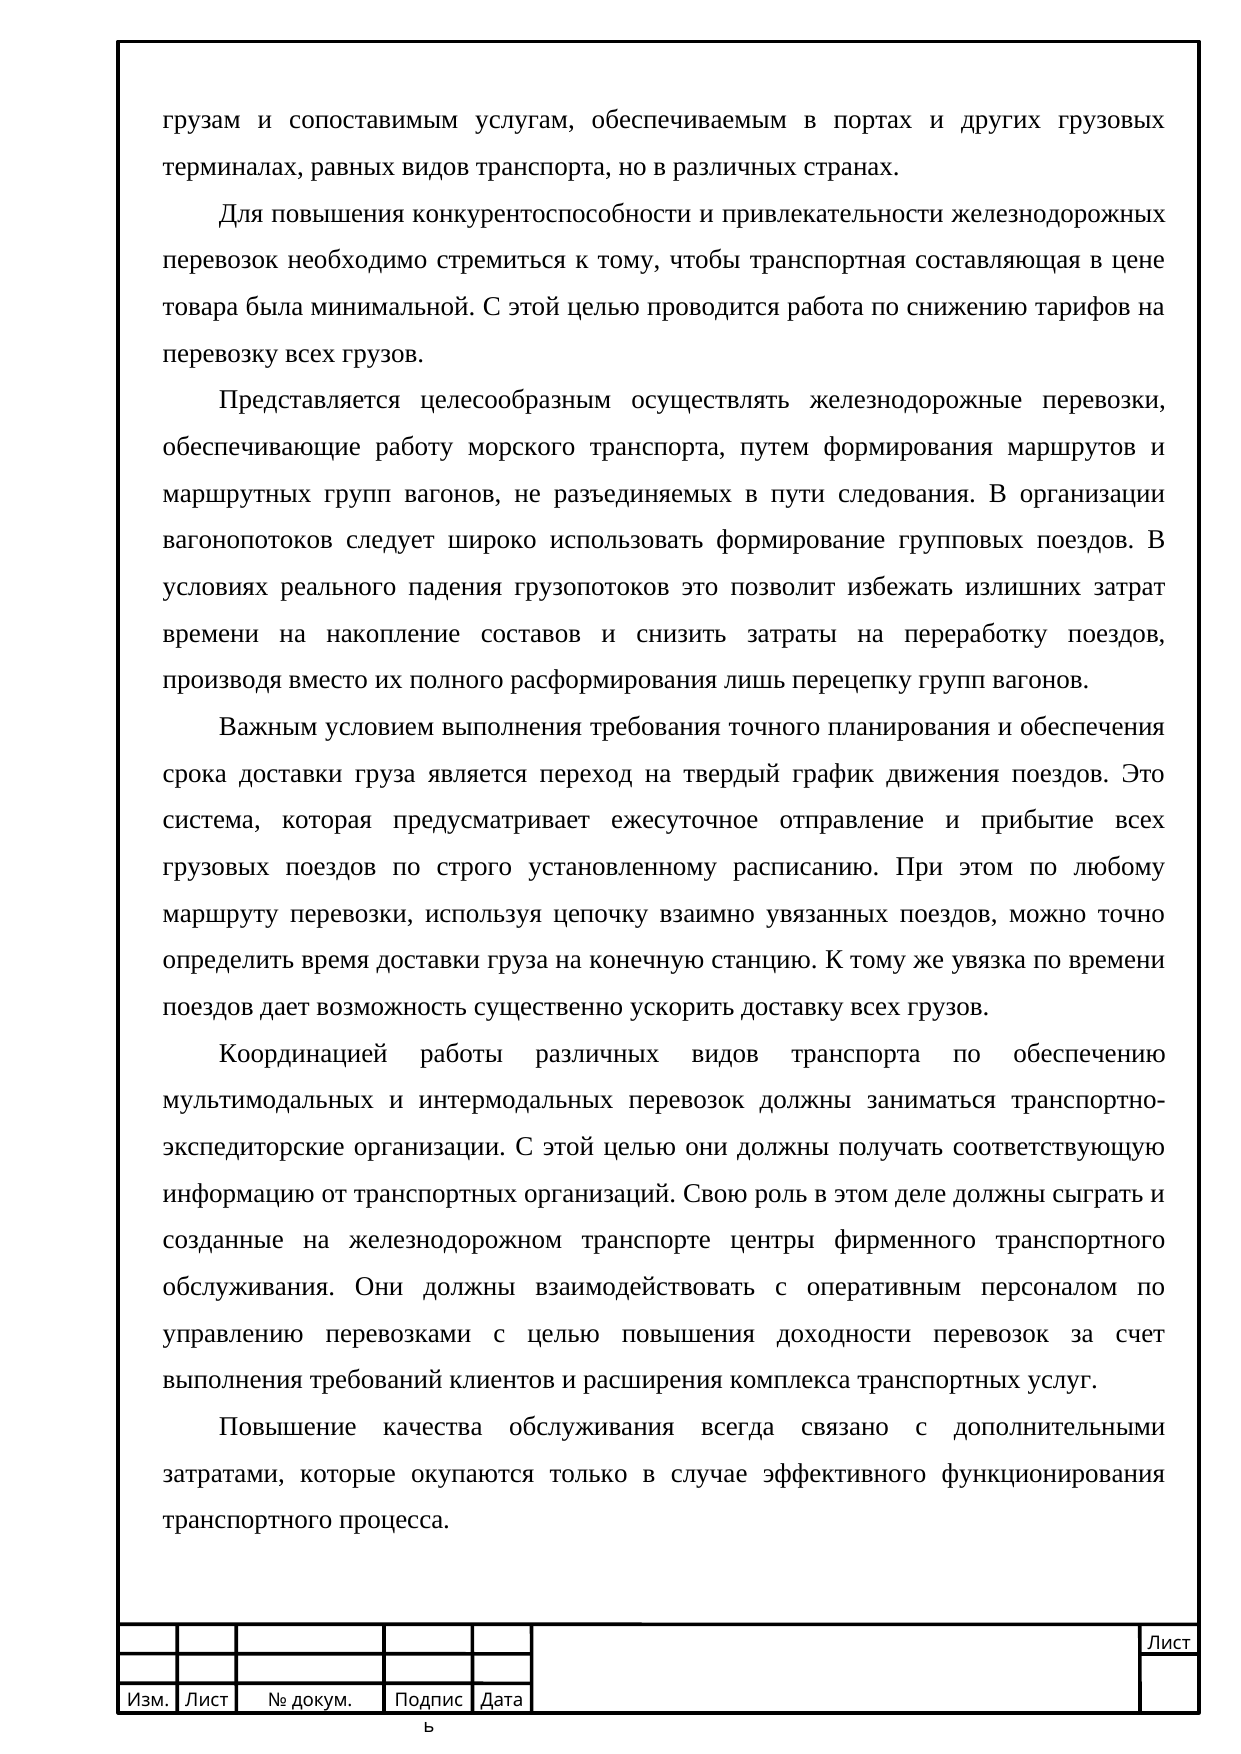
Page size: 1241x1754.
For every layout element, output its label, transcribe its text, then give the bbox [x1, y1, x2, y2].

text Для повышения конкурентоспособности и привлекательности железнодорожных перевозок необходимо стремиться к тому, чтобы транспортная составляющая в цене товара была минимальной. С этой целью проводится работа по снижению тарифов на перевозку всех грузов. [162, 197, 1167, 368]
text Важным условием выполнения требования точного планирования и обеспечения срока доставки груза является переход на твердый график движения поездов. Это система, которая предусматривает ежесуточное отправление и прибытие всех грузовых поездов по строго установленному расписанию. При этом по любому маршруту перевозки, используя цепочку взаимно увязанных поездов, можно точно определить время доставки груза на конечную станцию. К тому же увязка по времени поездов дает возможность существенно ускорить доставку всех грузов. [162, 710, 1167, 1021]
text Повышение качества обслуживания всегда связано с дополнительными затратами, которые окупаются только в случае эффективного функционирования транспортного процесса. [162, 1410, 1167, 1534]
text Представляется целесообразным осуществлять железнодорожные перевозки, обеспечивающие работу морского транспорта, путем формирования маршрутов и маршрутных групп вагонов, не разъединяемых в пути следования. В организации вагонопотоков следует широко использовать формирование групповых поездов. В условиях реального падения грузопотоков это позволит избежать излишних затрат времени на накопление составов и снизить затраты на переработку поездов, производя вместо их полного расформирования лишь перецепку групп вагонов. [162, 383, 1167, 694]
text Координацией работы различных видов транспорта по обеспечению мультимодальных и интермодальных перевозок должны заниматься транспортно-экспедиторские организации. С этой целью они должны получать соответствующую информацию от транспортных организаций. Свою роль в этом деле должны сыграть и созданные на железнодорожном транспорте центры фирменного транспортного обслуживания. Они должны взаимодействовать с оперативным персоналом по управлению перевозками с целью повышения доходности перевозок за счет выполнения требований клиентов и расширения комплекса транспортных услуг. [162, 1037, 1167, 1394]
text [162, 103, 1167, 181]
